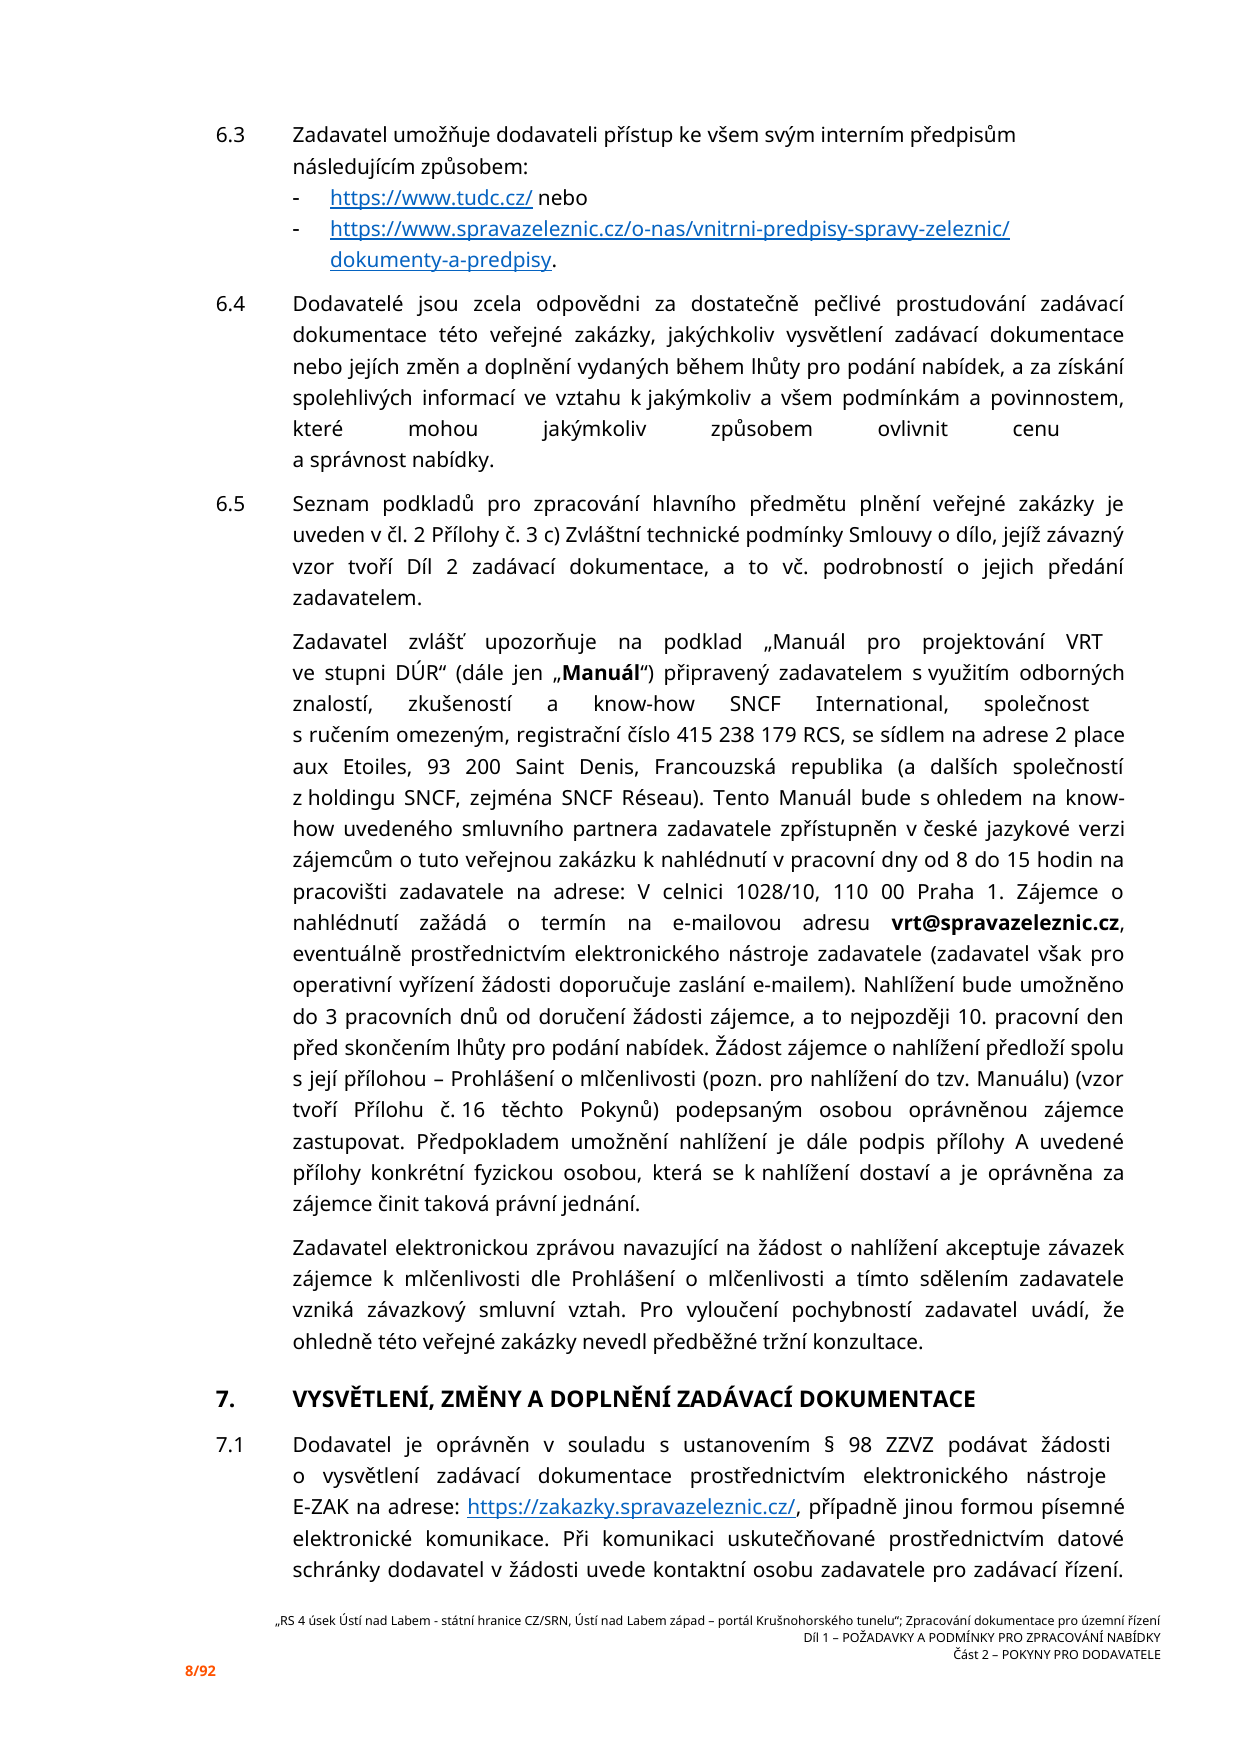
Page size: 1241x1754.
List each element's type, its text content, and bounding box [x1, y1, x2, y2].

text Dodavatelé jsou zcela odpovědni za dostatečně pečlivé prostudování zadávací dokumentace této veřejné zakázky, jakýchkoliv vysvětlení zadávací dokumentace nebo jejích změn a doplnění vydaných během lhůty pro podání nabídek, a za získání spolehlivých informací ve vztahu k jakýmkoliv a všem podmínkám a povinnostem, které mohou jakýmkoliv způsobem ovlivnit cenu a správnost nabídky. [216, 289, 1125, 474]
text Zadavatel umožňuje dodavateli přístup ke všem svým interním předpisům následujícím způsobem: [216, 121, 1125, 180]
text VYSVĚTLENÍ, ZMĚNY a DOPLNĚNÍ ZADÁVACÍ DOKUMENTACE [216, 1383, 1125, 1414]
list https://www.spravazeleznic.cz/o-nas/vnitrni-predpisy-spravy-zeleznic/dokumenty-a-predpisy. [292, 214, 1125, 274]
text Seznam podkladů pro zpracování hlavního předmětu plnění veřejné zakázky je uveden v čl. 2 Přílohy č. 3 c) Zvláštní technické podmínky Smlouvy o dílo, jejíž závazný vzor tvoří Díl 2 zadávací dokumentace, a to vč. podrobností o jejich předání zadavatelem. [216, 489, 1125, 612]
list Zadavatel elektronickou zprávou navazující na žádost o nahlížení akceptuje závazek zájemce k mlčenlivosti dle Prohlášení o mlčenlivosti a tímto sdělením zadavatele vzniká závazkový smluvní vztah. Pro vyloučení pochybností zadavatel uvádí, že ohledně této veřejné zakázky nevedl předběžné tržní konzultace. [292, 1233, 1125, 1355]
list Zadavatel zvlášť upozorňuje na podklad „Manuál pro projektování VRT ve stupni DÚR“ (dále jen „Manuál“) připravený zadavatelem s využitím odborných znalostí, zkušeností a know-how SNCF International, společnost s ručením omezeným, registrační číslo 415 238 179 RCS, se sídlem na adrese 2 place aux Etoiles, 93 200 Saint Denis, Francouzská republika (a dalších společností z holdingu SNCF, zejména SNCF Réseau). Tento Manuál bude s ohledem na know-how uvedeného smluvního partnera zadavatele zpřístupněn v české jazykové verzi zájemcům o tuto veřejnou zakázku k nahlédnutí v pracovní dny od 8 do 15 hodin na pracovišti zadavatele na adrese: V celnici 1028/10, 110 00 Praha 1. Zájemce o nahlédnutí zažádá o termín na e-mailovou adresu vrt@spravazeleznic.cz, eventuálně prostřednictvím elektronického nástroje zadavatele (zadavatel však pro operativní vyřízení žádosti doporučuje zaslání e-mailem). Nahlížení bude umožněno do 3 pracovních dnů od doručení žádosti zájemce, a to nejpozději 10. pracovní den před skončením lhůty pro podání nabídek. Žádost zájemce o nahlížení předloží spolu s její přílohou – Prohlášení o mlčenlivosti (pozn. pro nahlížení do tzv. Manuálu) (vzor tvoří Přílohu č. 16 těchto Pokynů) podepsaným osobou oprávněnou zájemce zastupovat. Předpokladem umožnění nahlížení je dále podpis přílohy A uvedené přílohy konkrétní fyzickou osobou, která se k nahlížení dostaví a je oprávněna za zájemce činit taková právní jednání. [292, 627, 1125, 1218]
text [216, 1430, 1125, 1583]
list https://www.tudc.cz/ nebo [292, 183, 1125, 212]
